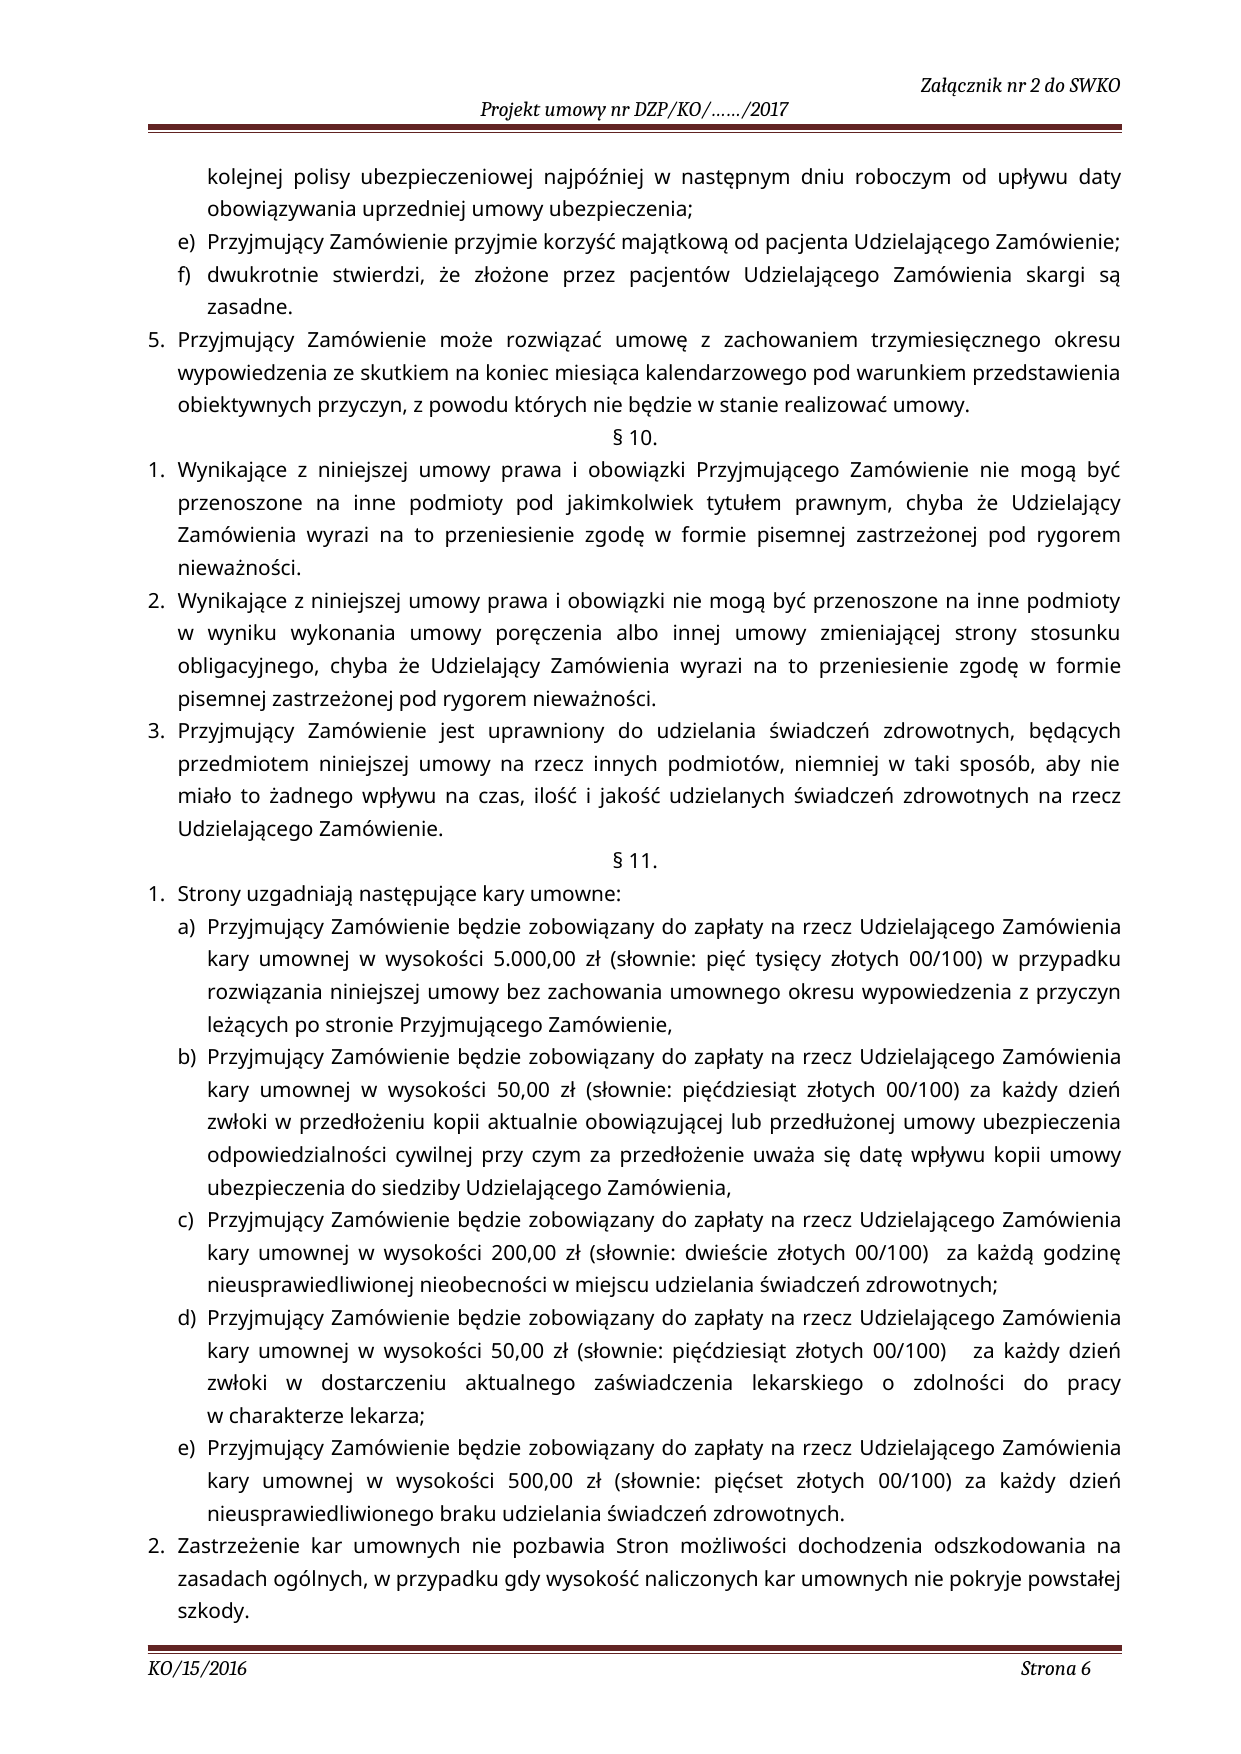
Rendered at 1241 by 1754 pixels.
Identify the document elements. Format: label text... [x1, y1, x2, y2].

list Przyjmujący Zamówienie może rozwiązać umowę z zachowaniem trzymiesięcznego okresu wypowiedzenia ze skutkiem na koniec miesiąca kalendarzowego pod warunkiem przedstawienia obiektywnych przyczyn, z powodu których nie będzie w stanie realizować umowy. [148, 325, 1122, 419]
list Przyjmujący Zamówienie będzie zobowiązany do zapłaty na rzecz Udzielającego Zamówienia kary umownej w wysokości 50,00 zł (słownie: pięćdziesiąt złotych 00/100) za każdy dzień zwłoki w dostarczeniu aktualnego zaświadczenia lekarskiego o zdolności do pracy w charakterze lekarza; [177, 1303, 1122, 1429]
list Przyjmujący Zamówienie będzie zobowiązany do zapłaty na rzecz Udzielającego Zamówienia kary umownej w wysokości 50,00 zł (słownie: pięćdziesiąt złotych 00/100) za każdy dzień zwłoki w przedłożeniu kopii aktualnie obowiązującej lub przedłużonej umowy ubezpieczenia odpowiedzialności cywilnej przy czym za przedłożenie uważa się datę wpływu kopii umowy ubezpieczenia do siedziby Udzielającego Zamówienia, [177, 1042, 1122, 1201]
list Przyjmujący Zamówienie jest uprawniony do udzielania świadczeń zdrowotnych, będących przedmiotem niniejszej umowy na rzecz innych podmiotów, niemniej w taki sposób, aby nie miało to żadnego wpływu na czas, ilość i jakość udzielanych świadczeń zdrowotnych na rzecz Udzielającego Zamówienie. [148, 716, 1122, 842]
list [177, 162, 1122, 223]
list Przyjmujący Zamówienie będzie zobowiązany do zapłaty na rzecz Udzielającego Zamówienia kary umownej w wysokości 500,00 zł (słownie: pięćset złotych 00/100) za każdy dzień nieusprawiedliwionego braku udzielania świadczeń zdrowotnych. [177, 1433, 1122, 1527]
list Przyjmujący Zamówienie będzie zobowiązany do zapłaty na rzecz Udzielającego Zamówienia kary umownej w wysokości 200,00 zł (słownie: dwieście złotych 00/100) za każdą godzinę nieusprawiedliwionej nieobecności w miejscu udzielania świadczeń zdrowotnych; [177, 1205, 1122, 1299]
list Strony uzgadniają następujące kary umowne: [148, 879, 1122, 908]
list Przyjmujący Zamówienie będzie zobowiązany do zapłaty na rzecz Udzielającego Zamówienia kary umownej w wysokości 5.000,00 zł (słownie: pięć tysięcy złotych 00/100) w przypadku rozwiązania niniejszej umowy bez zachowania umownego okresu wypowiedzenia z przyczyn leżących po stronie Przyjmującego Zamówienie, [177, 912, 1122, 1038]
text § 11. [148, 847, 1122, 875]
list Przyjmujący Zamówienie przyjmie korzyść majątkową od pacjenta Udzielającego Zamówienie; [177, 227, 1122, 256]
list Wynikające z niniejszej umowy prawa i obowiązki Przyjmującego Zamówienie nie mogą być przenoszone na inne podmioty pod jakimkolwiek tytułem prawnym, chyba że Udzielający Zamówienia wyrazi na to przeniesienie zgodę w formie pisemnej zastrzeżonej pod rygorem nieważności. [148, 455, 1122, 582]
list dwukrotnie stwierdzi, że złożone przez pacjentów Udzielającego Zamówienia skargi są zasadne. [177, 260, 1122, 321]
list Zastrzeżenie kar umownych nie pozbawia Stron możliwości dochodzenia odszkodowania na zasadach ogólnych, w przypadku gdy wysokość naliczonych kar umownych nie pokryje powstałej szkody. [148, 1531, 1122, 1625]
text § 10. [148, 423, 1122, 451]
list Wynikające z niniejszej umowy prawa i obowiązki nie mogą być przenoszone na inne podmioty w wyniku wykonania umowy poręczenia albo innej umowy zmieniającej strony stosunku obligacyjnego, chyba że Udzielający Zamówienia wyrazi na to przeniesienie zgodę w formie pisemnej zastrzeżonej pod rygorem nieważności. [148, 586, 1122, 712]
